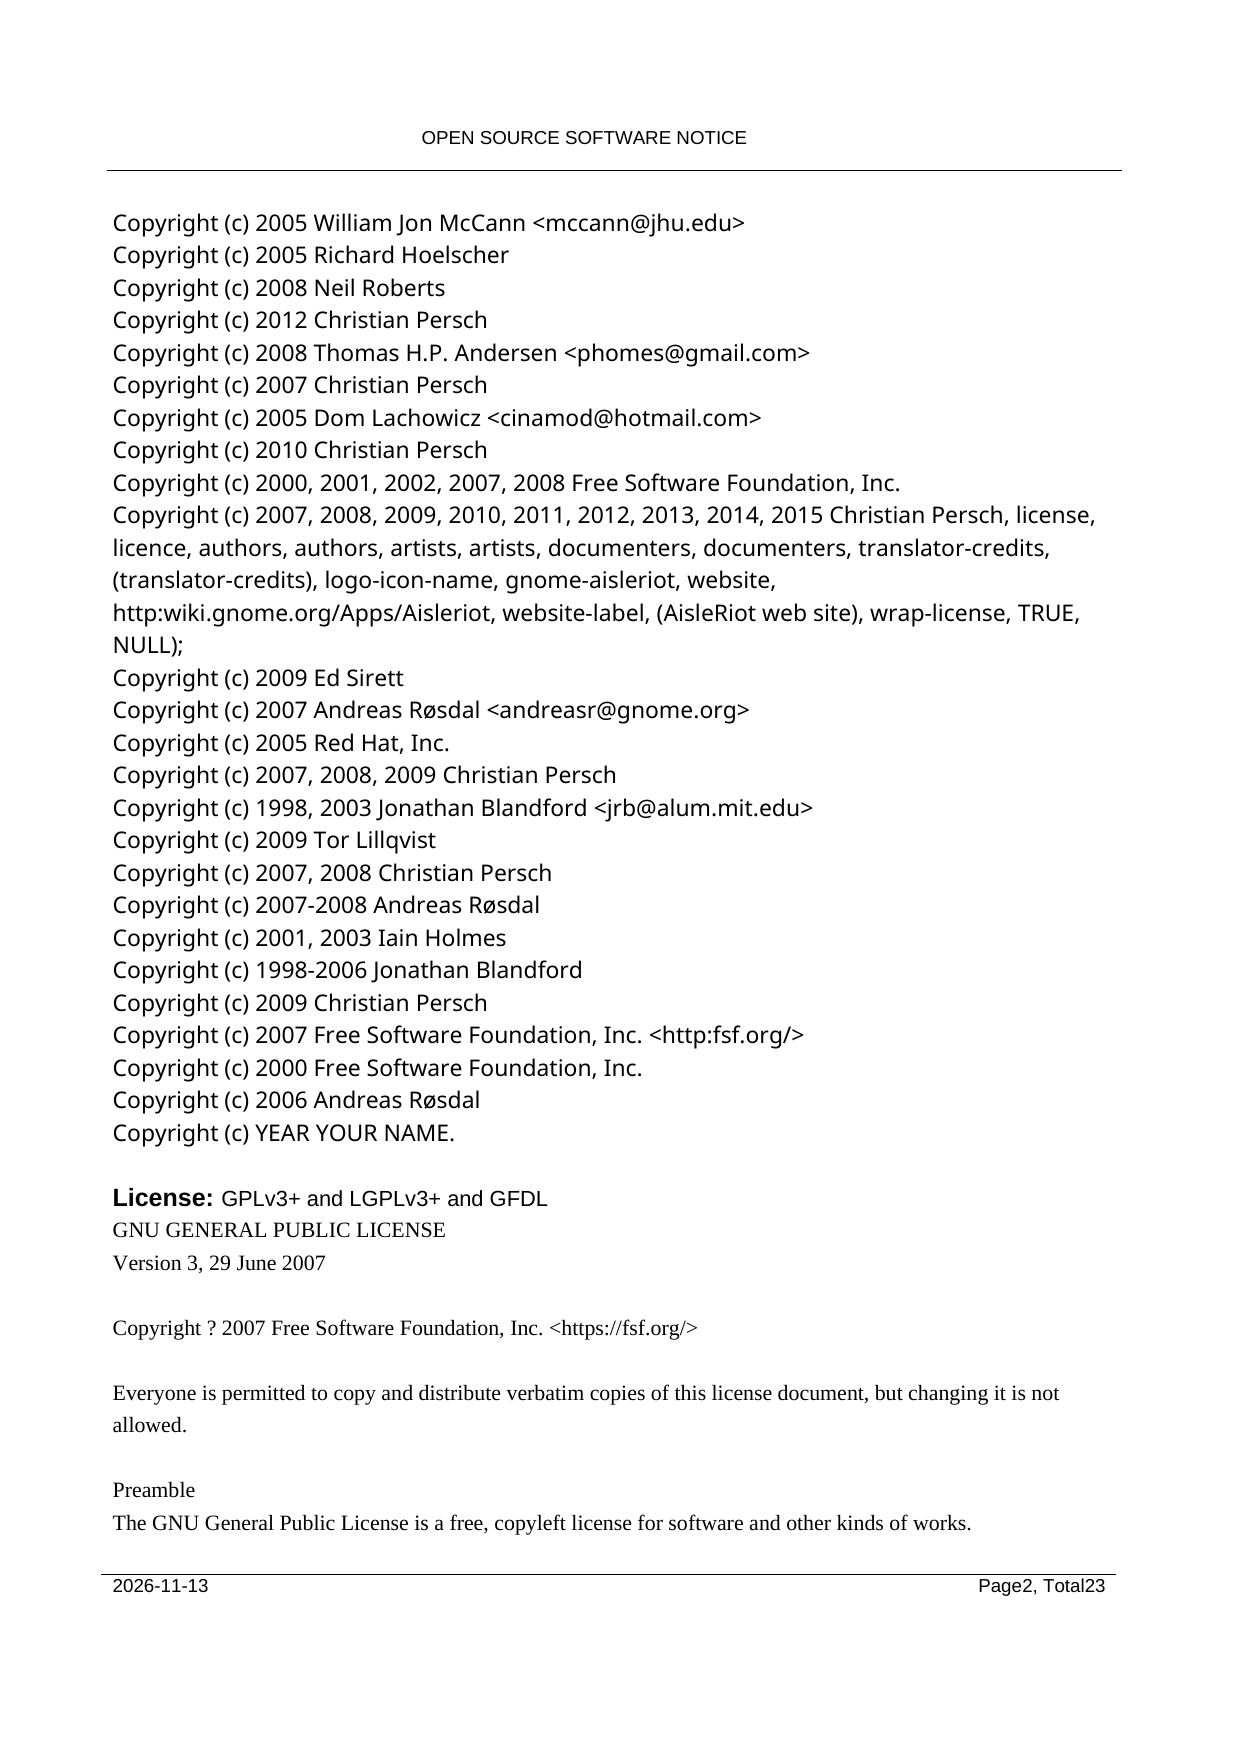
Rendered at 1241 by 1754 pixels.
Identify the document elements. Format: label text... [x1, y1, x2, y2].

text License: GPLv3+ and LGPLv3+ and GFDL [112, 1181, 1128, 1214]
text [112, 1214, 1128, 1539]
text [112, 206, 1128, 1181]
